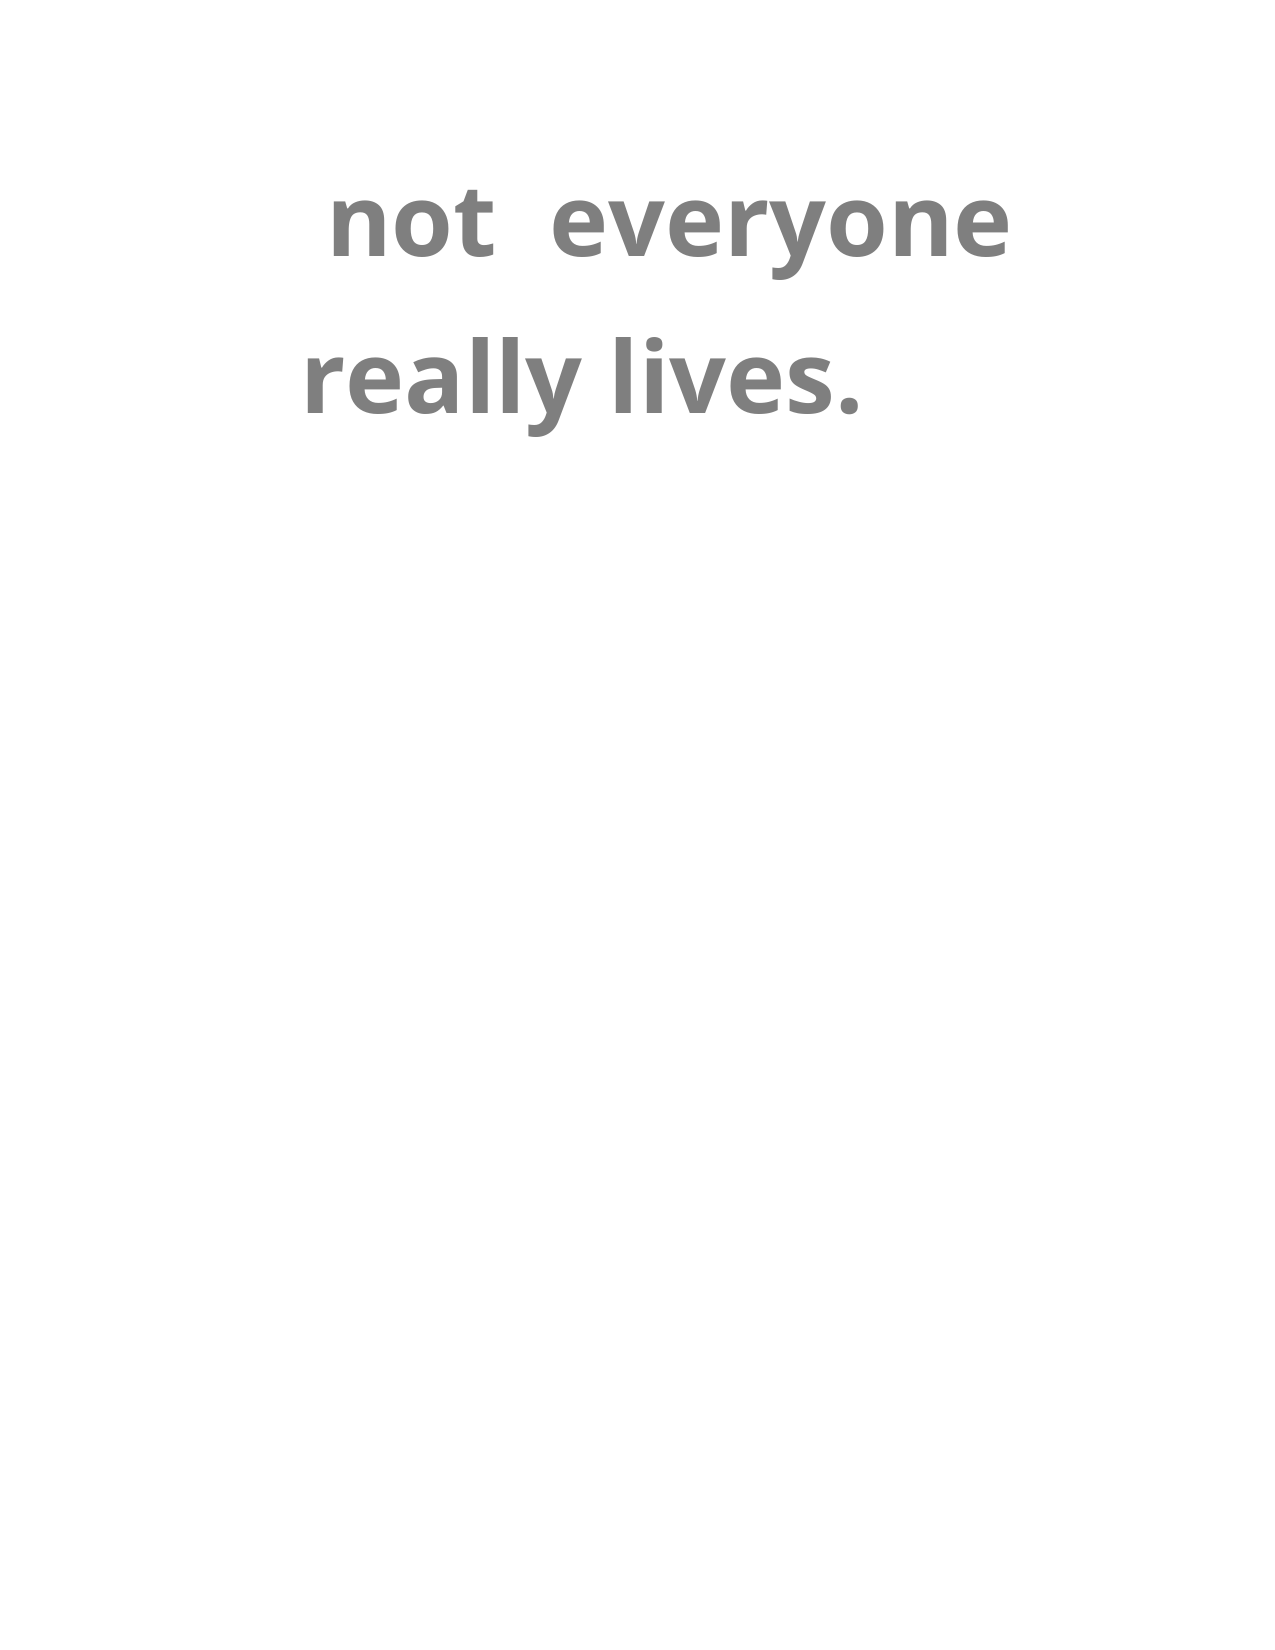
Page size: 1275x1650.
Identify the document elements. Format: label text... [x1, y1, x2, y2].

text not everyone really lives. [300, 150, 1125, 443]
